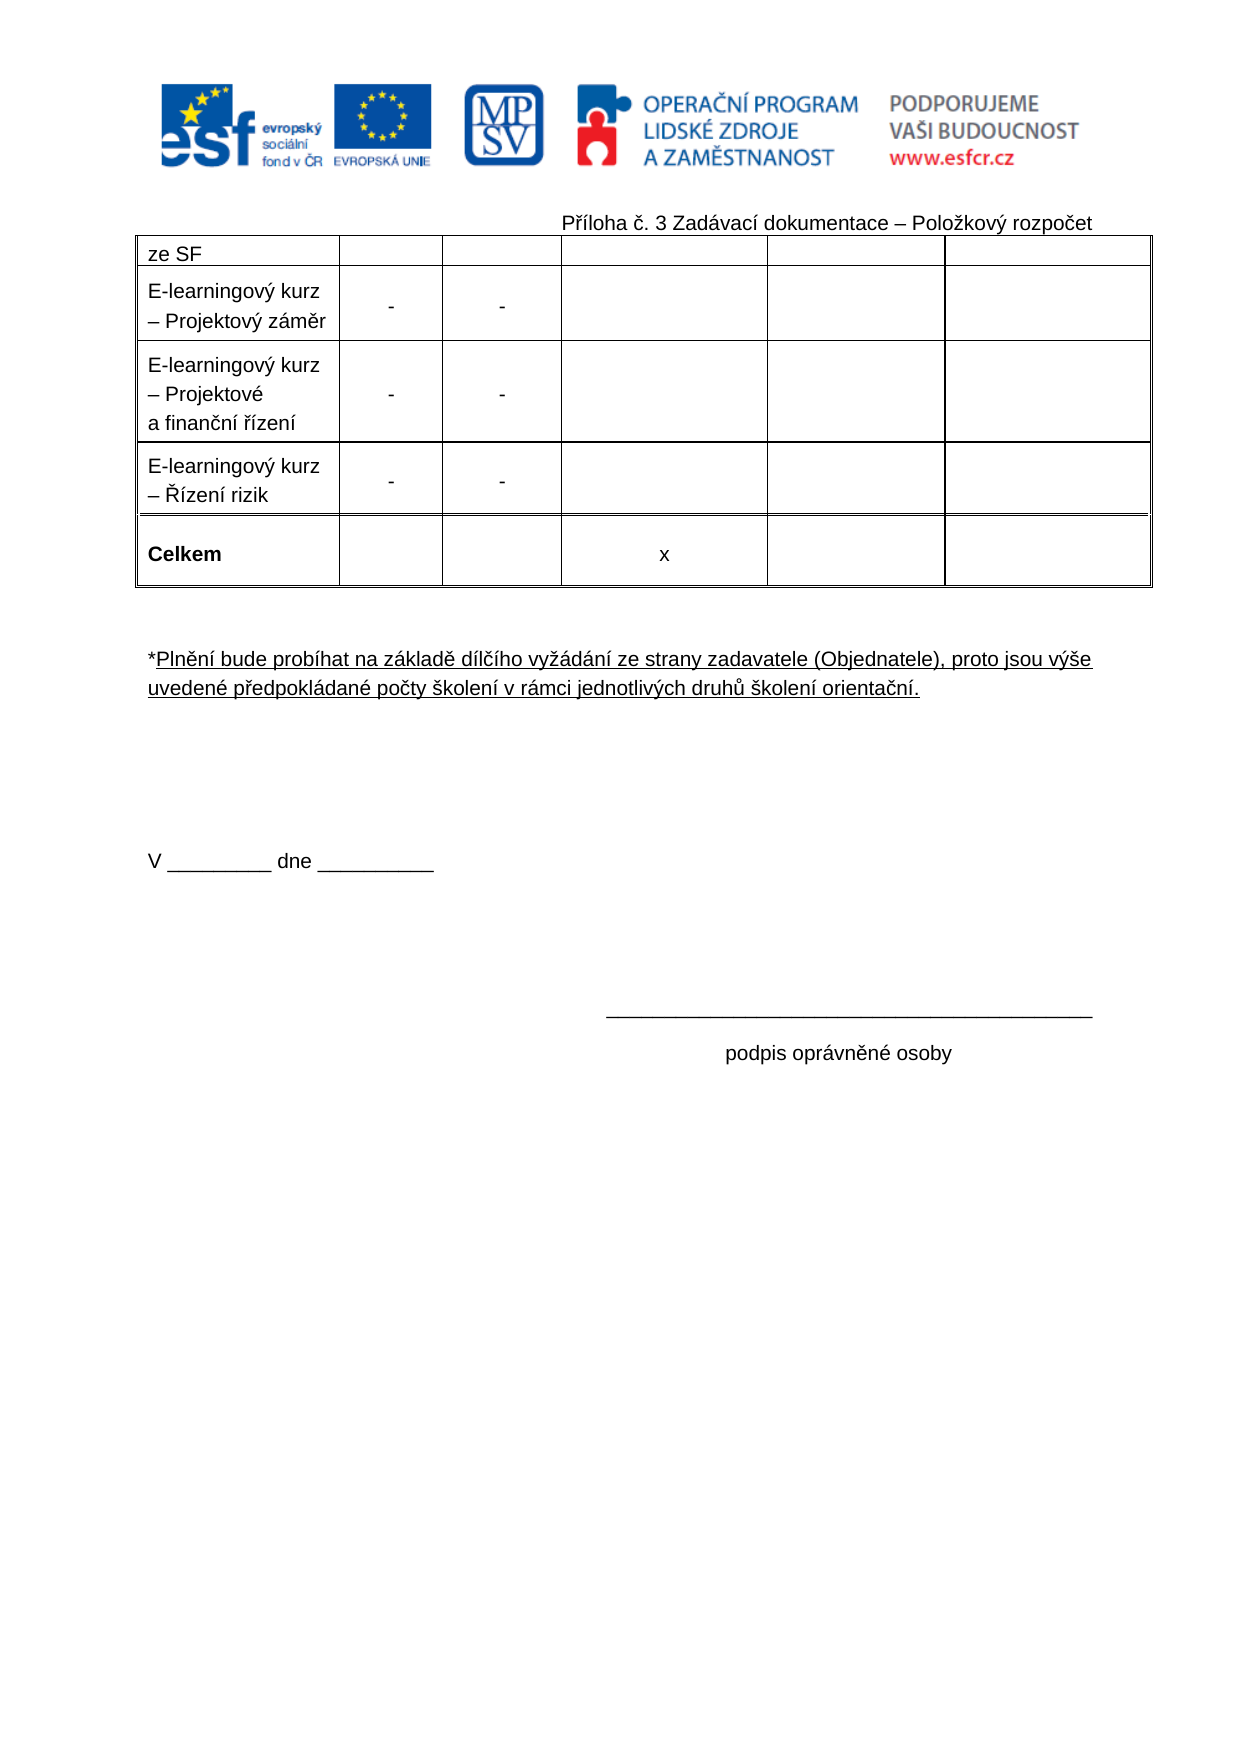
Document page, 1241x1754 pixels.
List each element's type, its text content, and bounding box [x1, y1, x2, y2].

table_cell [946, 266, 1150, 340]
table_cell - [443, 443, 561, 513]
table_cell [768, 341, 944, 441]
table_cell [768, 516, 944, 585]
table_cell [562, 236, 767, 265]
table_cell E-learningový kurz – Projektové a finanční řízení [138, 341, 339, 441]
table_cell [768, 266, 944, 340]
table_cell E-learningový kurz – Řízení rizik [138, 443, 339, 513]
table_cell [946, 236, 1150, 265]
table_cell [946, 513, 1152, 585]
text *Plnění bude probíhat na základě dílčího vyžádání ze strany zadavatele (Objednatele), proto jsou výše uvedené předpokládané počty školení v rámci jednotlivých druhů školení orientační. [148, 641, 1093, 700]
table_cell [562, 341, 767, 441]
text __________________________________________ [148, 994, 1093, 1019]
table_cell - [340, 443, 442, 513]
table_cell - [443, 341, 561, 441]
table_cell E-learningový kurz – Projektový záměr [138, 266, 339, 340]
table_cell [443, 516, 561, 585]
table_cell Celkem [136, 513, 339, 585]
table_cell [768, 236, 944, 265]
text V _________ dne __________ [148, 849, 1093, 873]
table_cell - [340, 341, 442, 441]
table_cell [340, 516, 442, 585]
table_cell [768, 443, 944, 513]
table_cell x [562, 516, 767, 585]
table_cell [562, 266, 767, 340]
text podpis oprávněné osoby [148, 1040, 1093, 1065]
table_cell 1 [340, 236, 442, 265]
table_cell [138, 236, 339, 265]
table_cell - [340, 266, 442, 340]
table_cell [946, 443, 1150, 513]
table_cell [946, 341, 1150, 441]
table_cell [562, 443, 767, 513]
table_cell - [443, 266, 561, 340]
table_cell 2 [443, 236, 561, 265]
